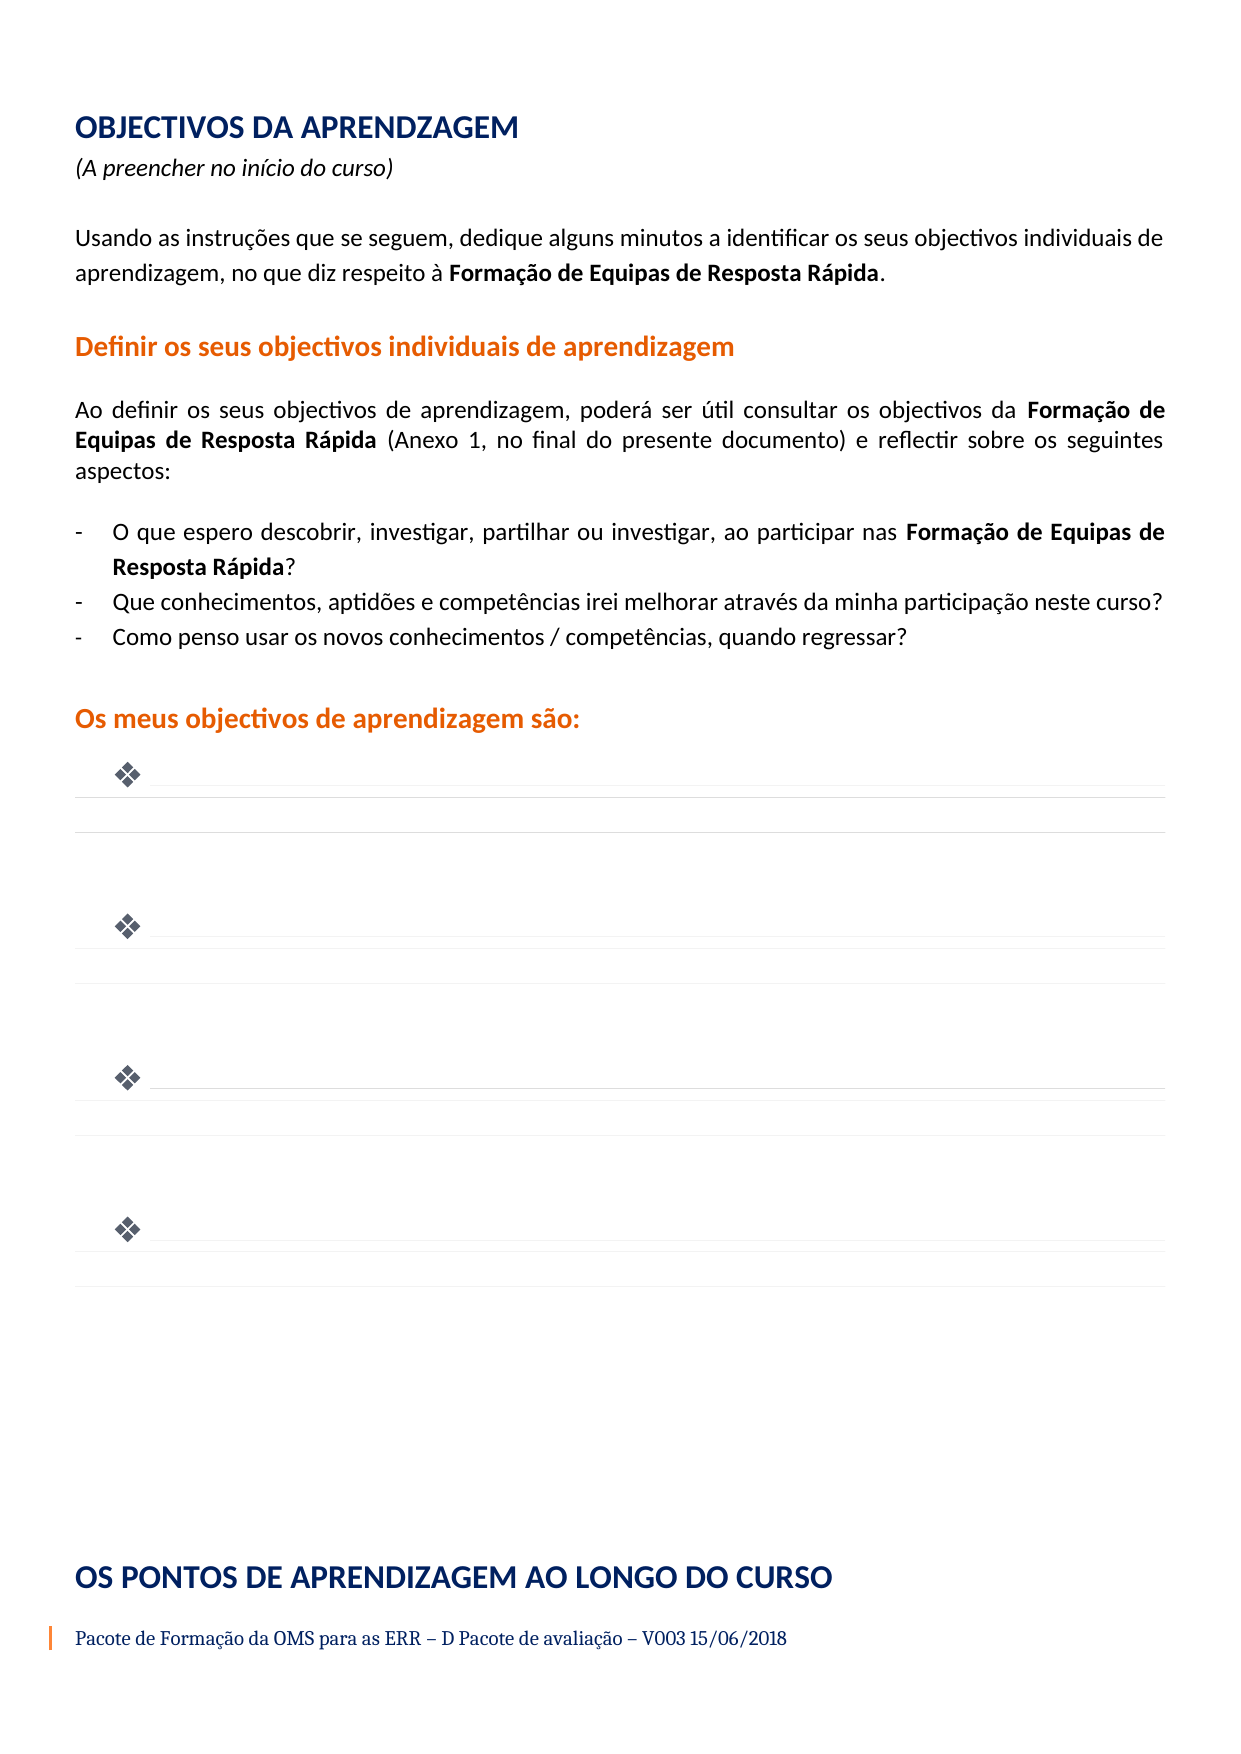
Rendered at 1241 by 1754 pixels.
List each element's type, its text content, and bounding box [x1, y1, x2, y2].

text Usando as instruções que se seguem, dedique alguns minutos a identificar os seus objectivos individuais de aprendizagem, no que diz respeito à Formação de Equipas de Resposta Rápida. [75, 223, 1165, 288]
list Como penso usar os novos conhecimentos / competências, quando regressar? [75, 621, 1165, 651]
subtitle OBJECTIVOS DA APRENDZAGEM [75, 106, 1165, 147]
list O que espero descobrir, investigar, partilhar ou investigar, ao participar nas Formação de Equipas de Resposta Rápida? [75, 516, 1165, 581]
text (A preencher no início do curso) [75, 153, 1165, 183]
text Os meus objectivos de aprendizagem são: [75, 701, 1165, 736]
subtitle Definir os seus objectivos individuais de aprendizagem [75, 328, 1165, 363]
text OS PONTOS DE APRENDIZAGEM AO LONGO DO CURSO [75, 1556, 1165, 1596]
list Que conhecimentos, aptidões e competências irei melhorar através da minha participação neste curso? [75, 586, 1165, 616]
text Ao definir os seus objectivos de aprendizagem, poderá ser útil consultar os objectivos da Formação de Equipas de Resposta Rápida (Anexo 1, no final do presente documento) e reflectir sobre os seguintes aspectos: [75, 394, 1165, 485]
